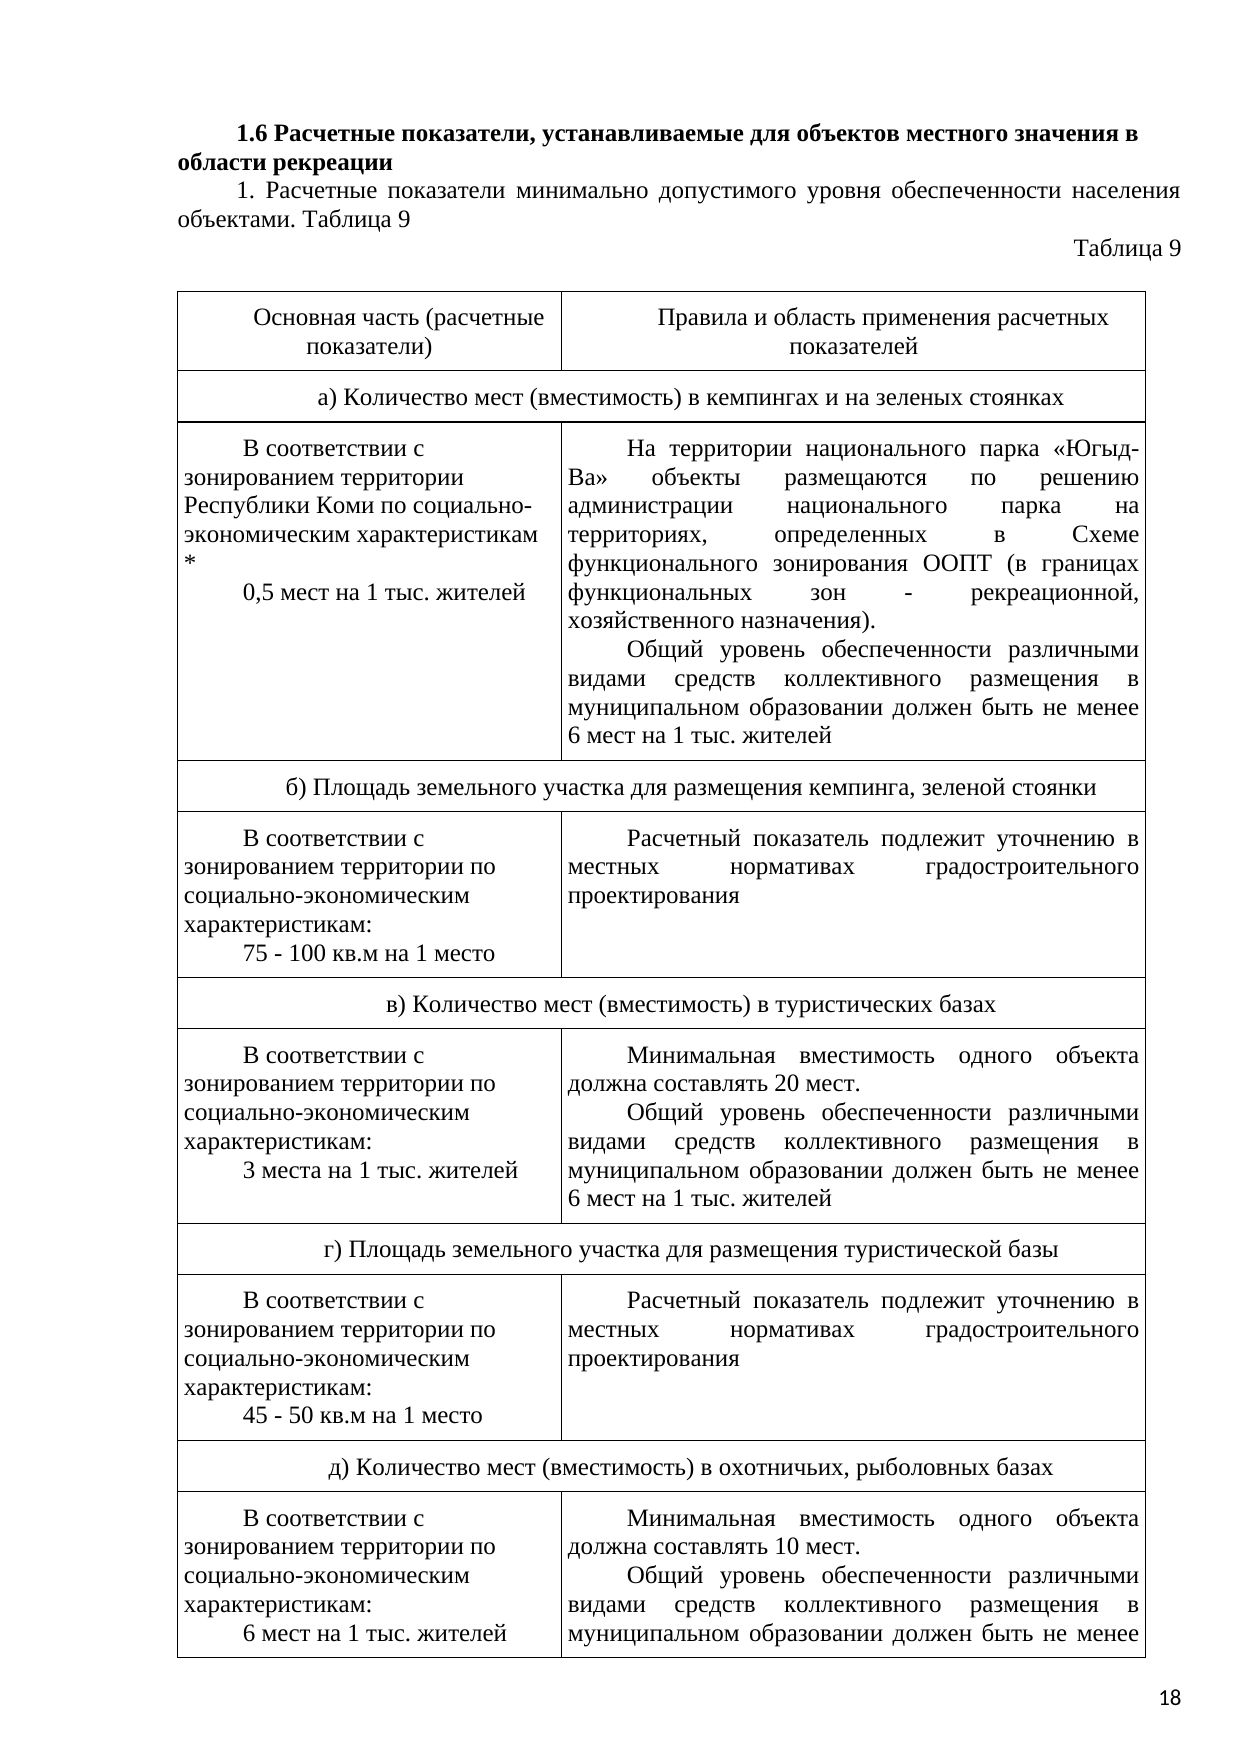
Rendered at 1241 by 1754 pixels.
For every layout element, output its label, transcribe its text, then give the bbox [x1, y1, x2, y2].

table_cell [178, 1492, 561, 1657]
text Таблица 9 [177, 233, 1181, 262]
table_header Основная часть (расчетные показатели) [178, 292, 561, 370]
table_cell а) Количество мест (вместимость) в кемпингах и на зеленых стоянках [178, 371, 1145, 421]
table_cell В соответствии с зонированием территории по социально-экономическим характеристикам: 3 места на 1 тыс. жителей [178, 1029, 561, 1223]
table_header Правила и область применения расчетных показателей [562, 292, 1145, 370]
table_cell б) Площадь земельного участка для размещения кемпинга, зеленой стоянки [178, 761, 1145, 811]
table_cell В соответствии с зонированием территории по социально-экономическим характеристикам: 75 - 100 кв.м на 1 место [178, 812, 561, 977]
text 1. Расчетные показатели минимально допустимого уровня обеспеченности населения объектами. Таблица 9 [177, 176, 1181, 233]
table_cell в) Количество мест (вместимость) в туристических базах [178, 978, 1145, 1028]
text 1.6 Расчетные показатели, устанавливаемые для объектов местного значения в области рекреации [177, 118, 1181, 176]
table_cell Расчетный показатель подлежит уточнению в местных нормативах градостроительного проектирования [562, 812, 1145, 977]
table_cell Минимальная вместимость одного объекта должна составлять 20 мест. Общий уровень обеспеченности различными видами средств коллективного размещения в муниципальном образовании должен быть не менее 6 мест на 1 тыс. жителей [562, 1029, 1145, 1223]
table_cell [562, 1492, 1145, 1657]
table_cell На территории национального парка «Югыд-Ва» объекты размещаются по решению администрации национального парка на территориях, определенных в Схеме функционального зонирования ООПТ (в границах функциональных зон - рекреационной, хозяйственного назначения). Общий уровень обеспеченности различными видами средств коллективного размещения в муниципальном образовании должен быть не менее 6 мест на 1 тыс. жителей [562, 423, 1145, 760]
table_cell д) Количество мест (вместимость) в охотничьих, рыболовных базах [178, 1441, 1145, 1491]
table_cell г) Площадь земельного участка для размещения туристической базы [178, 1224, 1145, 1274]
table_cell В соответствии с зонированием территории Республики Коми по социально-экономическим характеристикам * 0,5 мест на 1 тыс. жителей [178, 423, 561, 760]
table_cell Расчетный показатель подлежит уточнению в местных нормативах градостроительного проектирования [562, 1275, 1145, 1440]
table_cell В соответствии с зонированием территории по социально-экономическим характеристикам: 45 - 50 кв.м на 1 место [178, 1275, 561, 1440]
